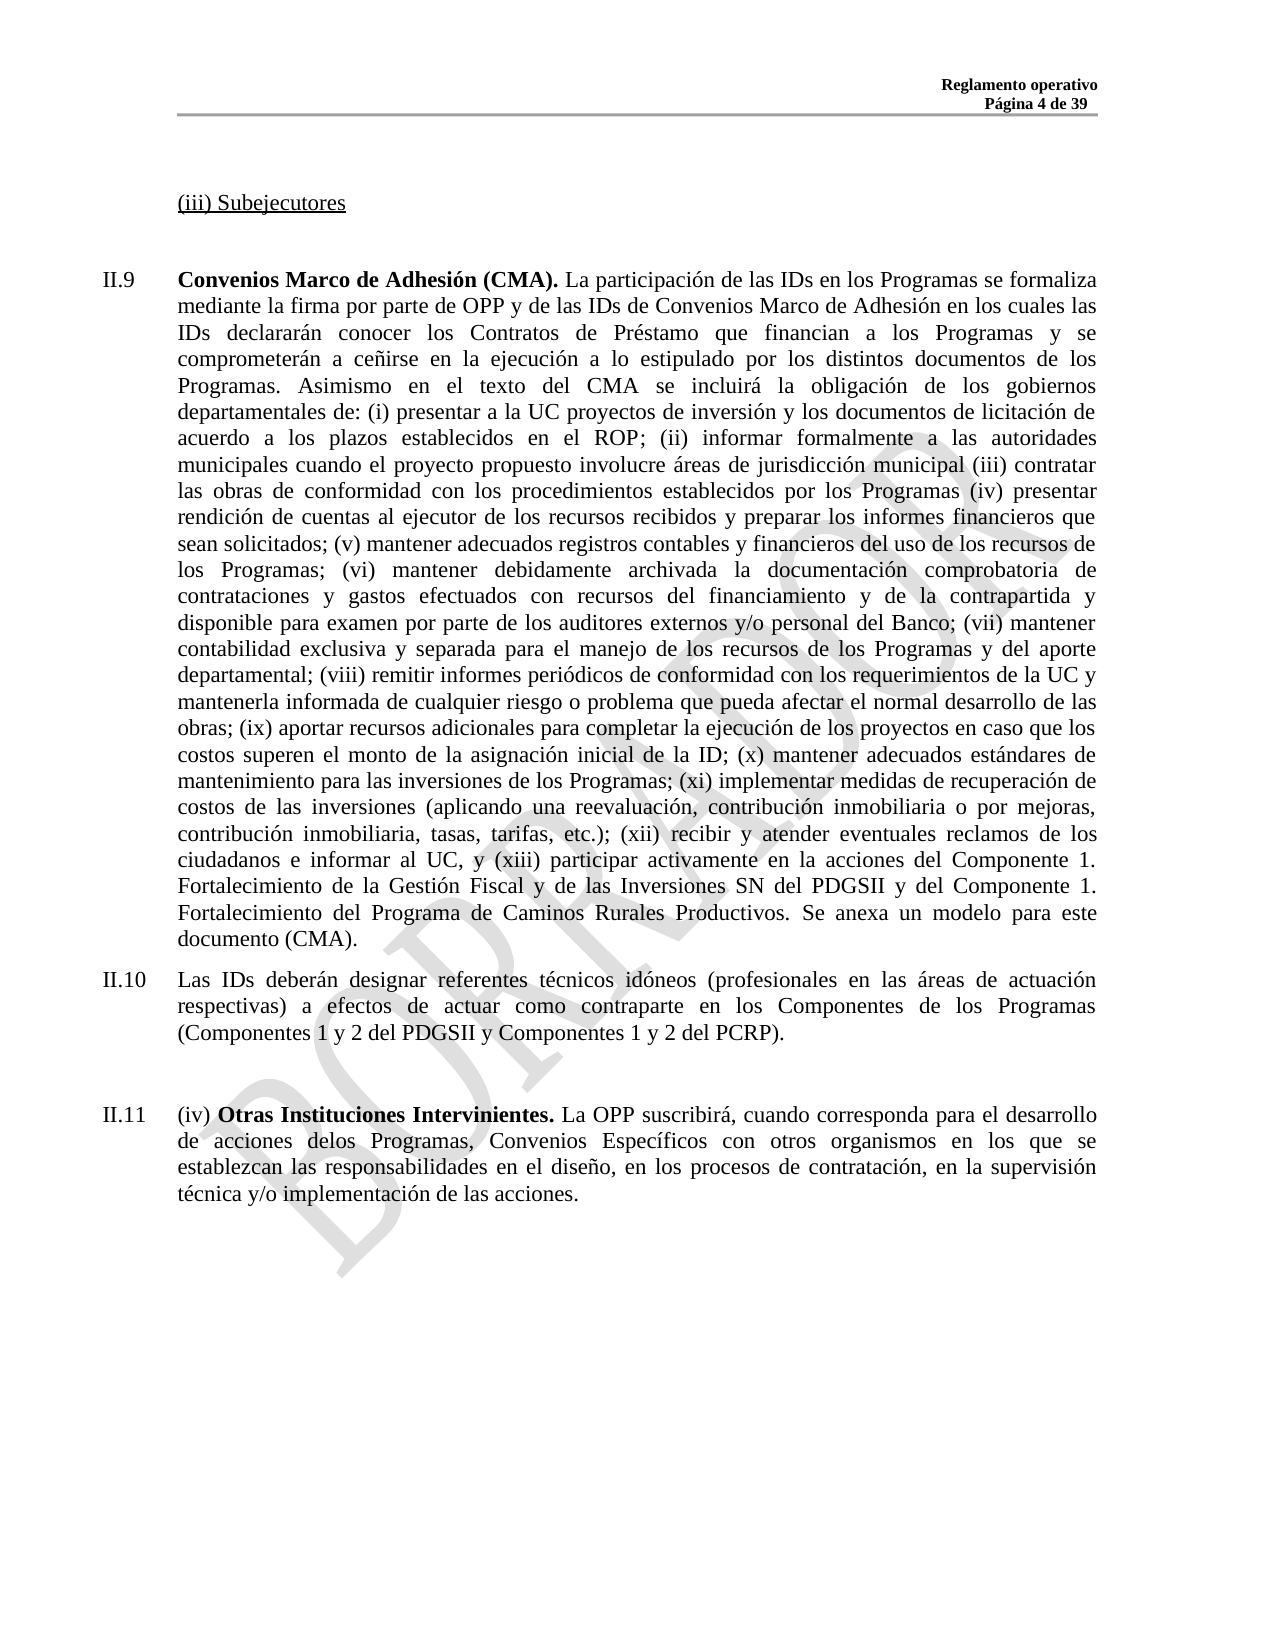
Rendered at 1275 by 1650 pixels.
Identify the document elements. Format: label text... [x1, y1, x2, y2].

text (iv) Otras Instituciones Intervinientes. La OPP suscribirá, cuando corresponda para el desarrollo de acciones delos Programas, Convenios Específicos con otros organismos en los que se establezcan las responsabilidades en el diseño, en los procesos de contratación, en la supervisión técnica y/o implementación de las acciones. [102, 1101, 1098, 1206]
text Las IDs deberán designar referentes técnicos idóneos (profesionales en las áreas de actuación respectivas) a efectos de actuar como contraparte en los Componentes de los Programas (Componentes 1 y 2 del PDGSII y Componentes 1 y 2 del PCRP). [102, 966, 1098, 1045]
list (iii) Subejecutores [177, 188, 1098, 215]
text Convenios Marco de Adhesión (CMA). La participación de las IDs en los Programas se formaliza mediante la firma por parte de OPP y de las IDs de Convenios Marco de Adhesión en los cuales las IDs declararán conocer los Contratos de Préstamo que financian a los Programas y se comprometerán a ceñirse en la ejecución a lo estipulado por los distintos documentos de los Programas. Asimismo en el texto del CMA se incluirá la obligación de los gobiernos departamentales de: (i) presentar a la UC proyectos de inversión y los documentos de licitación de acuerdo a los plazos establecidos en el ROP; (ii) informar formalmente a las autoridades municipales cuando el proyecto propuesto involucre áreas de jurisdicción municipal (iii) contratar las obras de conformidad con los procedimientos establecidos por los Programas (iv) presentar rendición de cuentas al ejecutor de los recursos recibidos y preparar los informes financieros que sean solicitados; (v) mantener adecuados registros contables y financieros del uso de los recursos de los Programas; (vi) mantener debidamente archivada la documentación comprobatoria de contrataciones y gastos efectuados con recursos del financiamiento y de la contrapartida y disponible para examen por parte de los auditores externos y/o personal del Banco; (vii) mantener contabilidad exclusiva y separada para el manejo de los recursos de los Programas y del aporte departamental; (viii) remitir informes periódicos de conformidad con los requerimientos de la UC y mantenerla informada de cualquier riesgo o problema que pueda afectar el normal desarrollo de las obras; (ix) aportar recursos adicionales para completar la ejecución de los proyectos en caso que los costos superen el monto de la asignación inicial de la ID; (x) mantener adecuados estándares de mantenimiento para las inversiones de los Programas; (xi) implementar medidas de recuperación de costos de las inversiones (aplicando una reevaluación, contribución inmobiliaria o por mejoras, contribución inmobiliaria, tasas, tarifas, etc.); (xii) recibir y atender eventuales reclamos de los ciudadanos e informar al UC, y (xiii) participar activamente en la acciones del Componente 1. Fortalecimiento de la Gestión Fiscal y de las Inversiones SN del PDGSII y del Componente 1. Fortalecimiento del Programa de Caminos Rurales Productivos. Se anexa un modelo para este documento (CMA). [102, 266, 1098, 951]
